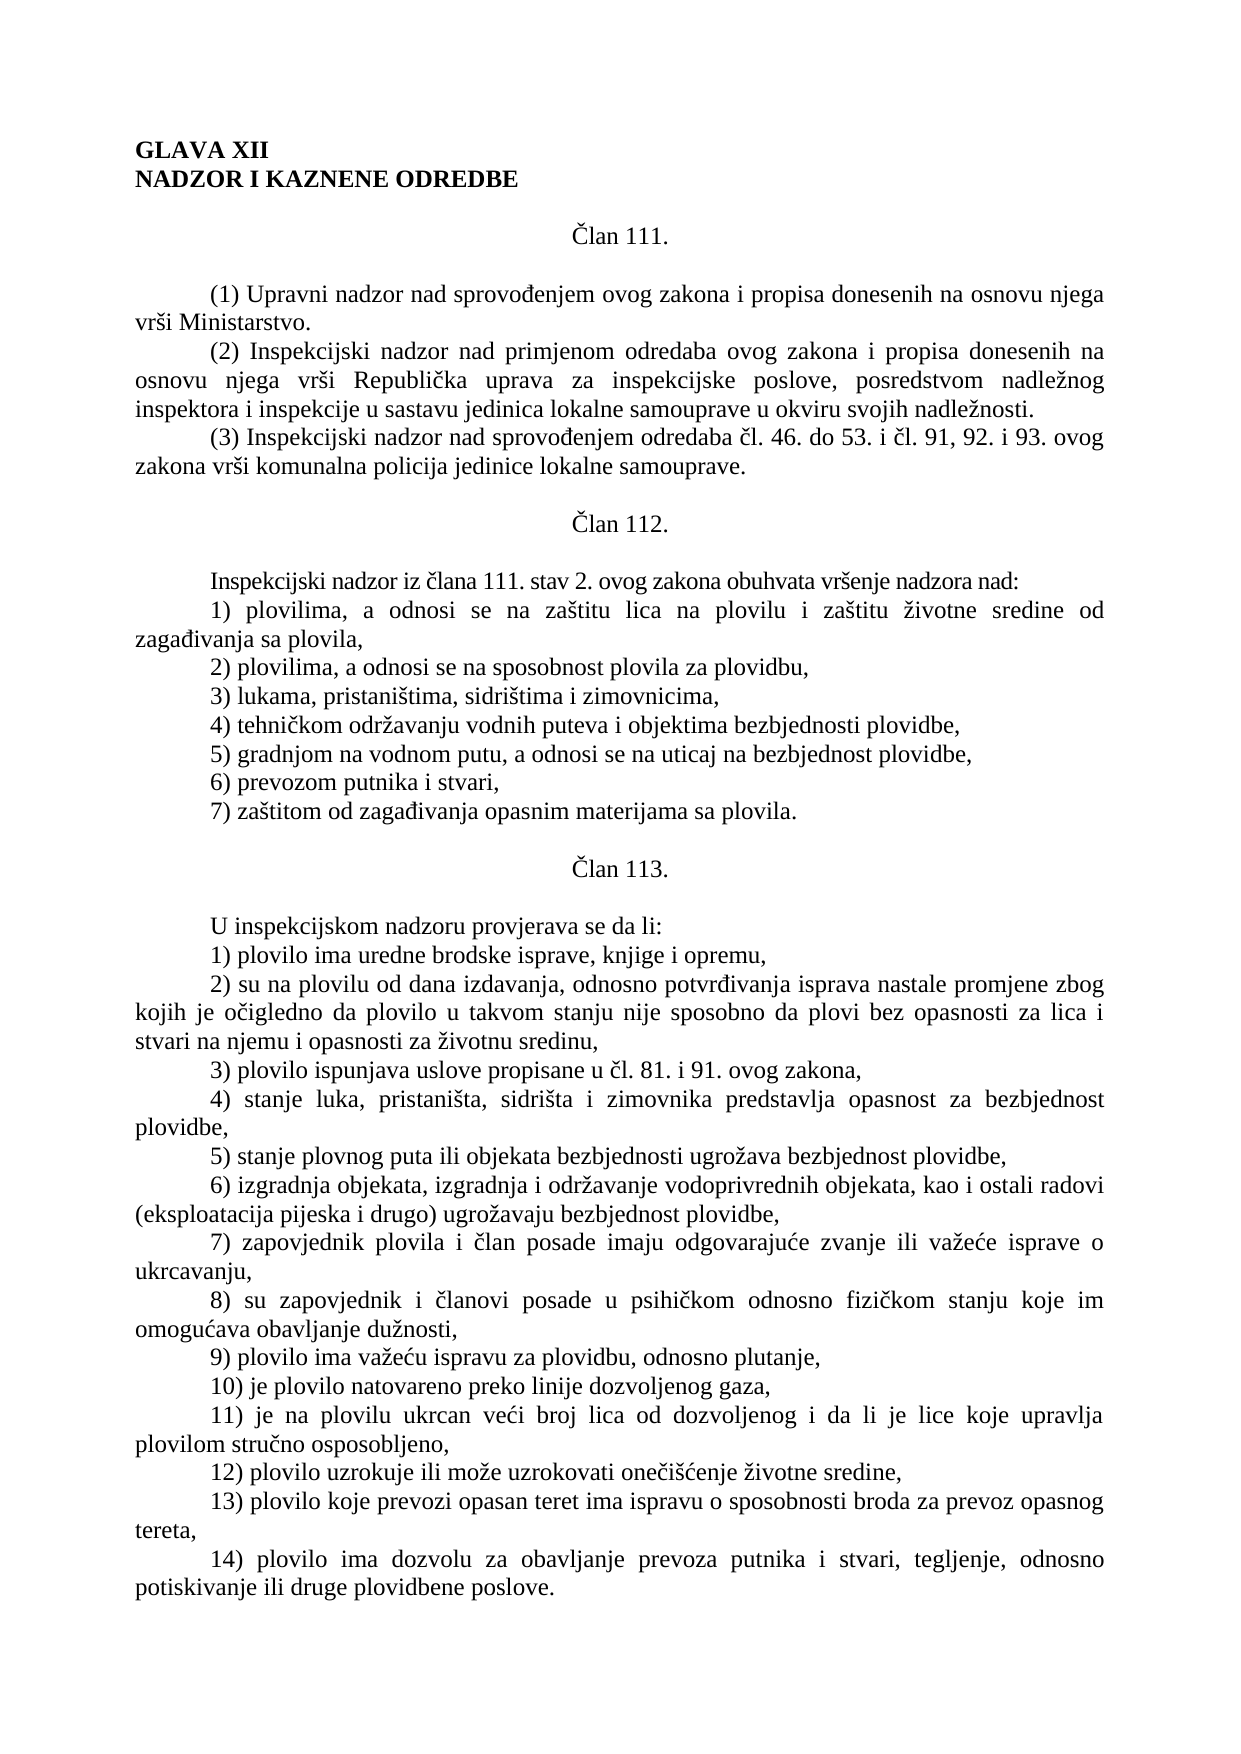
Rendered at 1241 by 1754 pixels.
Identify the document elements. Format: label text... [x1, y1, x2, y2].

text 2) su na plovilu od dana izdavanja, odnosno potvrđivanja isprava nastale promjene zbog kojih je očigledno da plovilo u takvom stanju nije sposobno da plovi bez opasnosti za lica i stvari na njemu i opasnosti za životnu sredinu, [135, 969, 1105, 1055]
text 3) lukama, pristaništima, sidrištima i zimovnicima, [135, 681, 1105, 710]
text 14) plovilo ima dozvolu za obavljanje prevoza putnika i stvari, tegljenje, odnosno potiskivanje ili druge plovidbene poslove. [135, 1544, 1105, 1601]
text 8) su zapovjednik i članovi posade u psihičkom odnosno fizičkom stanju koje im omogućava obavljanje dužnosti, [135, 1285, 1105, 1342]
text 5) stanje plovnog puta ili objekata bezbjednosti ugrožava bezbjednost plovidbe, [135, 1141, 1105, 1170]
text 7) zapovjednik plovila i član posade imaju odgovarajuće zvanje ili važeće isprave o ukrcavanju, [135, 1227, 1105, 1285]
text 9) plovilo ima važeću ispravu za plovidbu, odnosno plutanje, [135, 1342, 1105, 1371]
text 10) je plovilo natovareno preko linije dozvoljenog gaza, [135, 1371, 1105, 1400]
text Član 113. [135, 854, 1105, 882]
text 11) je na plovilu ukrcan veći broj lica od dozvoljenog i da li je lice koje upravlja plovilom stručno osposobljeno, [135, 1400, 1105, 1457]
text 6) prevozom putnika i stvari, [135, 767, 1105, 796]
text GLAVA XII [135, 135, 1105, 164]
text Član 112. [135, 509, 1105, 537]
text 1) plovilima, a odnosi se na zaštitu lica na plovilu i zaštitu životne sredine od zagađivanja sa plovila, [135, 595, 1105, 652]
text U inspekcijskom nadzoru provjerava se da li: [135, 911, 1105, 940]
text 7) zaštitom od zagađivanja opasnim materijama sa plovila. [135, 796, 1105, 825]
text 4) stanje luka, pristaništa, sidrišta i zimovnika predstavlja opasnost za bezbjednost plovidbe, [135, 1084, 1105, 1141]
text (2) Inspekcijski nadzor nad primjenom odredaba ovog zakona i propisa donesenih na osnovu njega vrši Republička uprava za inspekcijske poslove, posredstvom nadležnog inspektora i inspekcije u sastavu jedinica lokalne samouprave u okviru svojih nadležnosti. [135, 336, 1105, 422]
text (1) Upravni nadzor nad sprovođenjem ovog zakona i propisa donesenih na osnovu njega vrši Ministarstvo. [135, 279, 1105, 336]
text 12) plovilo uzrokuje ili može uzrokovati onečišćenje životne sredine, [135, 1457, 1105, 1486]
text 13) plovilo koje prevozi opasan teret ima ispravu o sposobnosti broda za prevoz opasnog tereta, [135, 1486, 1105, 1544]
text 2) plovilima, a odnosi se na sposobnost plovila za plovidbu, [135, 652, 1105, 681]
text NADZOR I KAZNENE ODREDBE [135, 164, 1105, 192]
text Inspekcijski nadzor iz člana 111. stav 2. ovog zakona obuhvata vršenje nadzora nad: [135, 566, 1105, 595]
text Član 111. [135, 221, 1105, 250]
text 3) plovilo ispunjava uslove propisane u čl. 81. i 91. ovog zakona, [135, 1055, 1105, 1084]
text 5) gradnjom na vodnom putu, a odnosi se na uticaj na bezbjednost plovidbe, [135, 739, 1105, 767]
text 6) izgradnja objekata, izgradnja i održavanje vodoprivrednih objekata, kao i ostali radovi (eksploatacija pijeska i drugo) ugrožavaju bezbjednost plovidbe, [135, 1170, 1105, 1227]
text (3) Inspekcijski nadzor nad sprovođenjem odredaba čl. 46. do 53. i čl. 91, 92. i 93. ovog zakona vrši komunalna policija jedinice lokalne samouprave. [135, 422, 1105, 480]
text 4) tehničkom održavanju vodnih puteva i objektima bezbjednosti plovidbe, [135, 710, 1105, 739]
text 1) plovilo ima uredne brodske isprave, knjige i opremu, [135, 940, 1105, 969]
